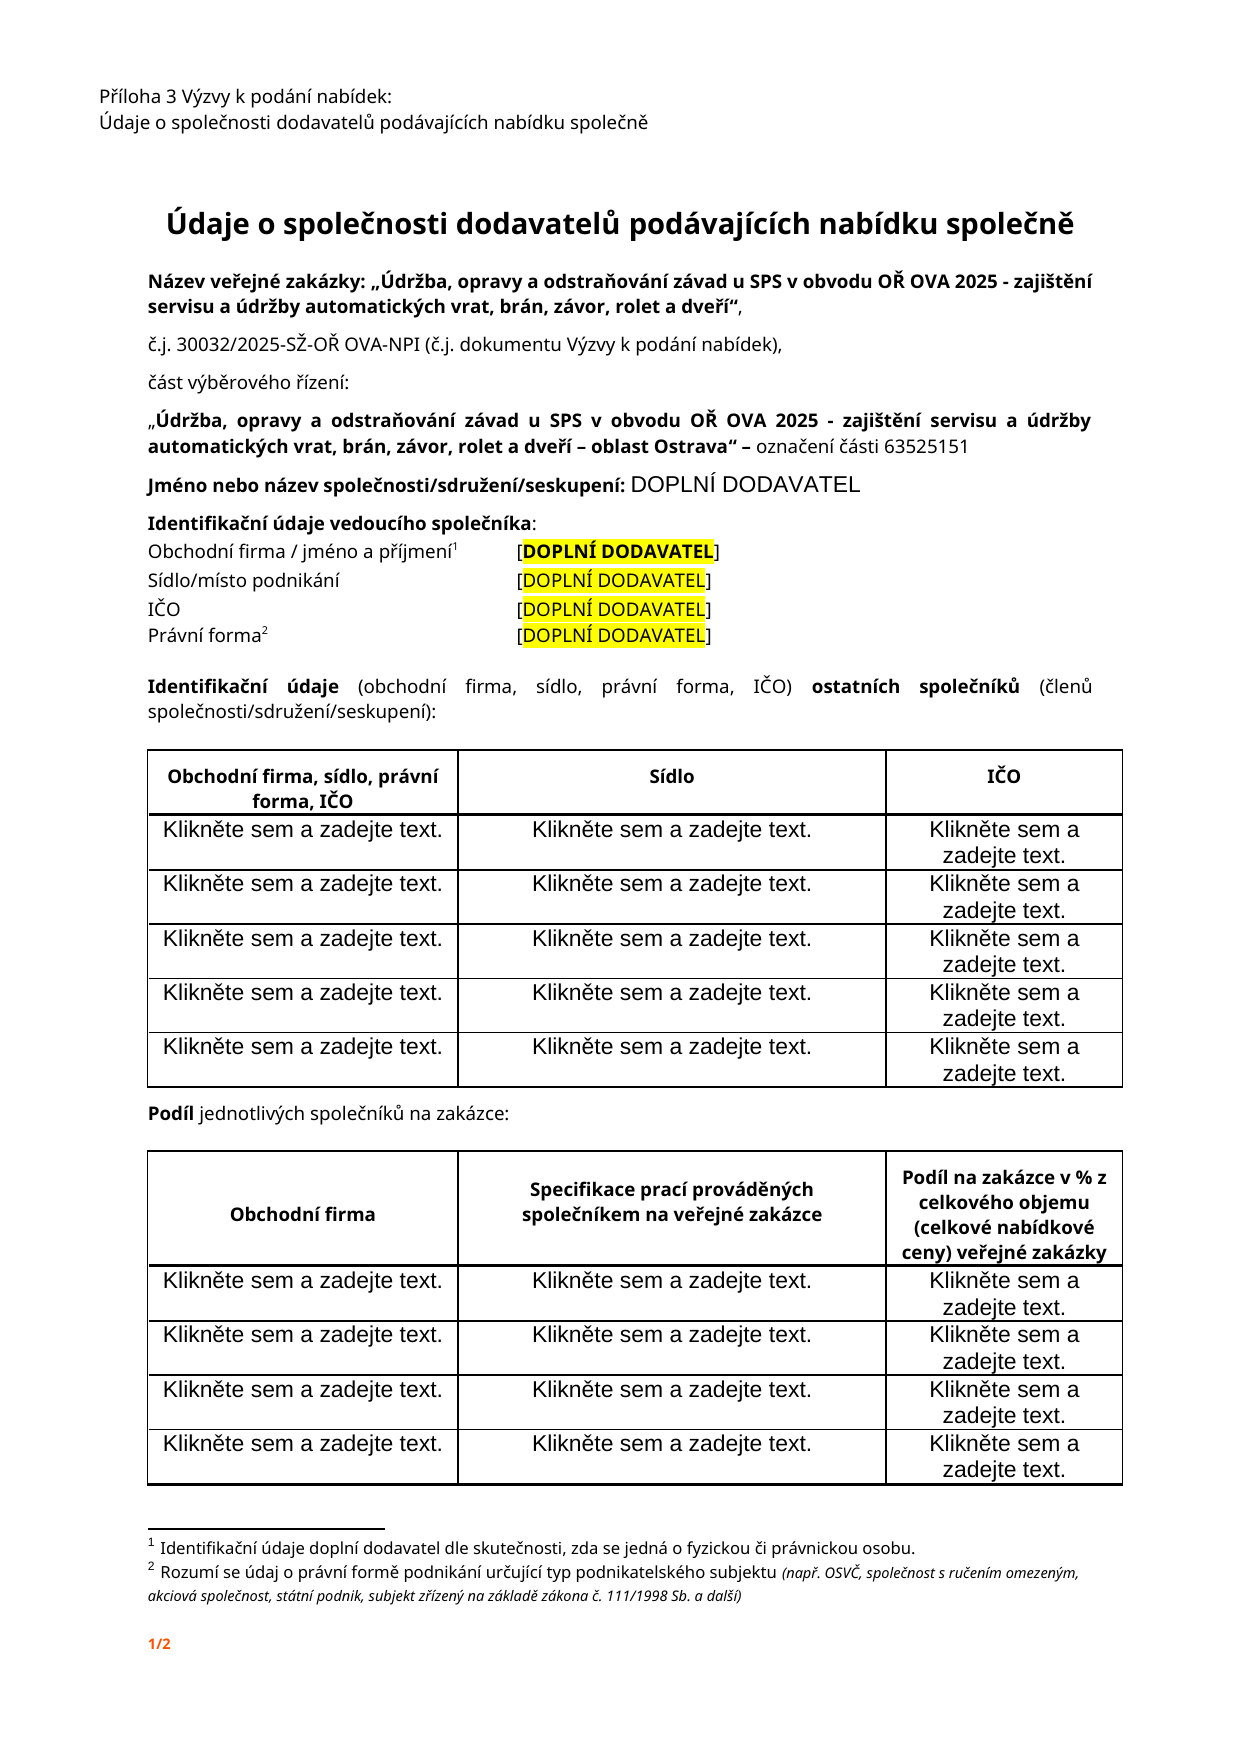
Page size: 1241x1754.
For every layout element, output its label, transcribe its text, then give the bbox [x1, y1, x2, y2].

title Údaje o společnosti dodavatelů podávajících nabídku společně [148, 203, 1093, 243]
text IČO [148, 593, 1093, 622]
table_header IČO [887, 751, 1122, 813]
text Název veřejné zakázky: „Údržba, opravy a odstraňování závad u SPS v obvodu OŘ OVA 2025 - zajištění servisu a údržby automatických vrat, brán, závor, rolet a dveří“, [148, 268, 1093, 319]
text Jméno nebo název společnosti/sdružení/seskupení: [148, 471, 1093, 498]
text část výběrového řízení: [148, 369, 1093, 395]
text Právní forma [148, 622, 1093, 648]
table_header Specifikace prací prováděných společníkem na veřejné zakázce [459, 1152, 885, 1264]
text Identifikační údaje (obchodní firma, sídlo, právní forma, IČO) ostatních společníků (členů společnosti/sdružení/seskupení): [148, 673, 1093, 723]
table_header Sídlo [459, 751, 885, 813]
text Identifikační údaje vedoucího společníka: [148, 511, 1093, 536]
text Podíl jednotlivých společníků na zakázce: [148, 1100, 1093, 1150]
table_header Podíl na zakázce v % z celkového objemu (celkové nabídkové ceny) veřejné zakázky [887, 1152, 1122, 1264]
text č.j. 30032/2025-SŽ-OŘ OVA-NPI (č.j. dokumentu Výzvy k podání nabídek), [148, 332, 1093, 357]
text Obchodní firma / jméno a příjmení [148, 536, 1093, 564]
table_header Obchodní firma, sídlo, právní forma, IČO [148, 751, 457, 813]
table_header Obchodní firma [148, 1152, 457, 1264]
text Sídlo/místo podnikání [DOPLNÍ DODAVATEL] [148, 564, 1093, 593]
text „Údržba, opravy a odstraňování závad u SPS v obvodu OŘ OVA 2025 - zajištění servisu a údržby automatických vrat, brán, závor, rolet a dveří – oblast Ostrava“ – označení části 63525151 [148, 408, 1093, 459]
